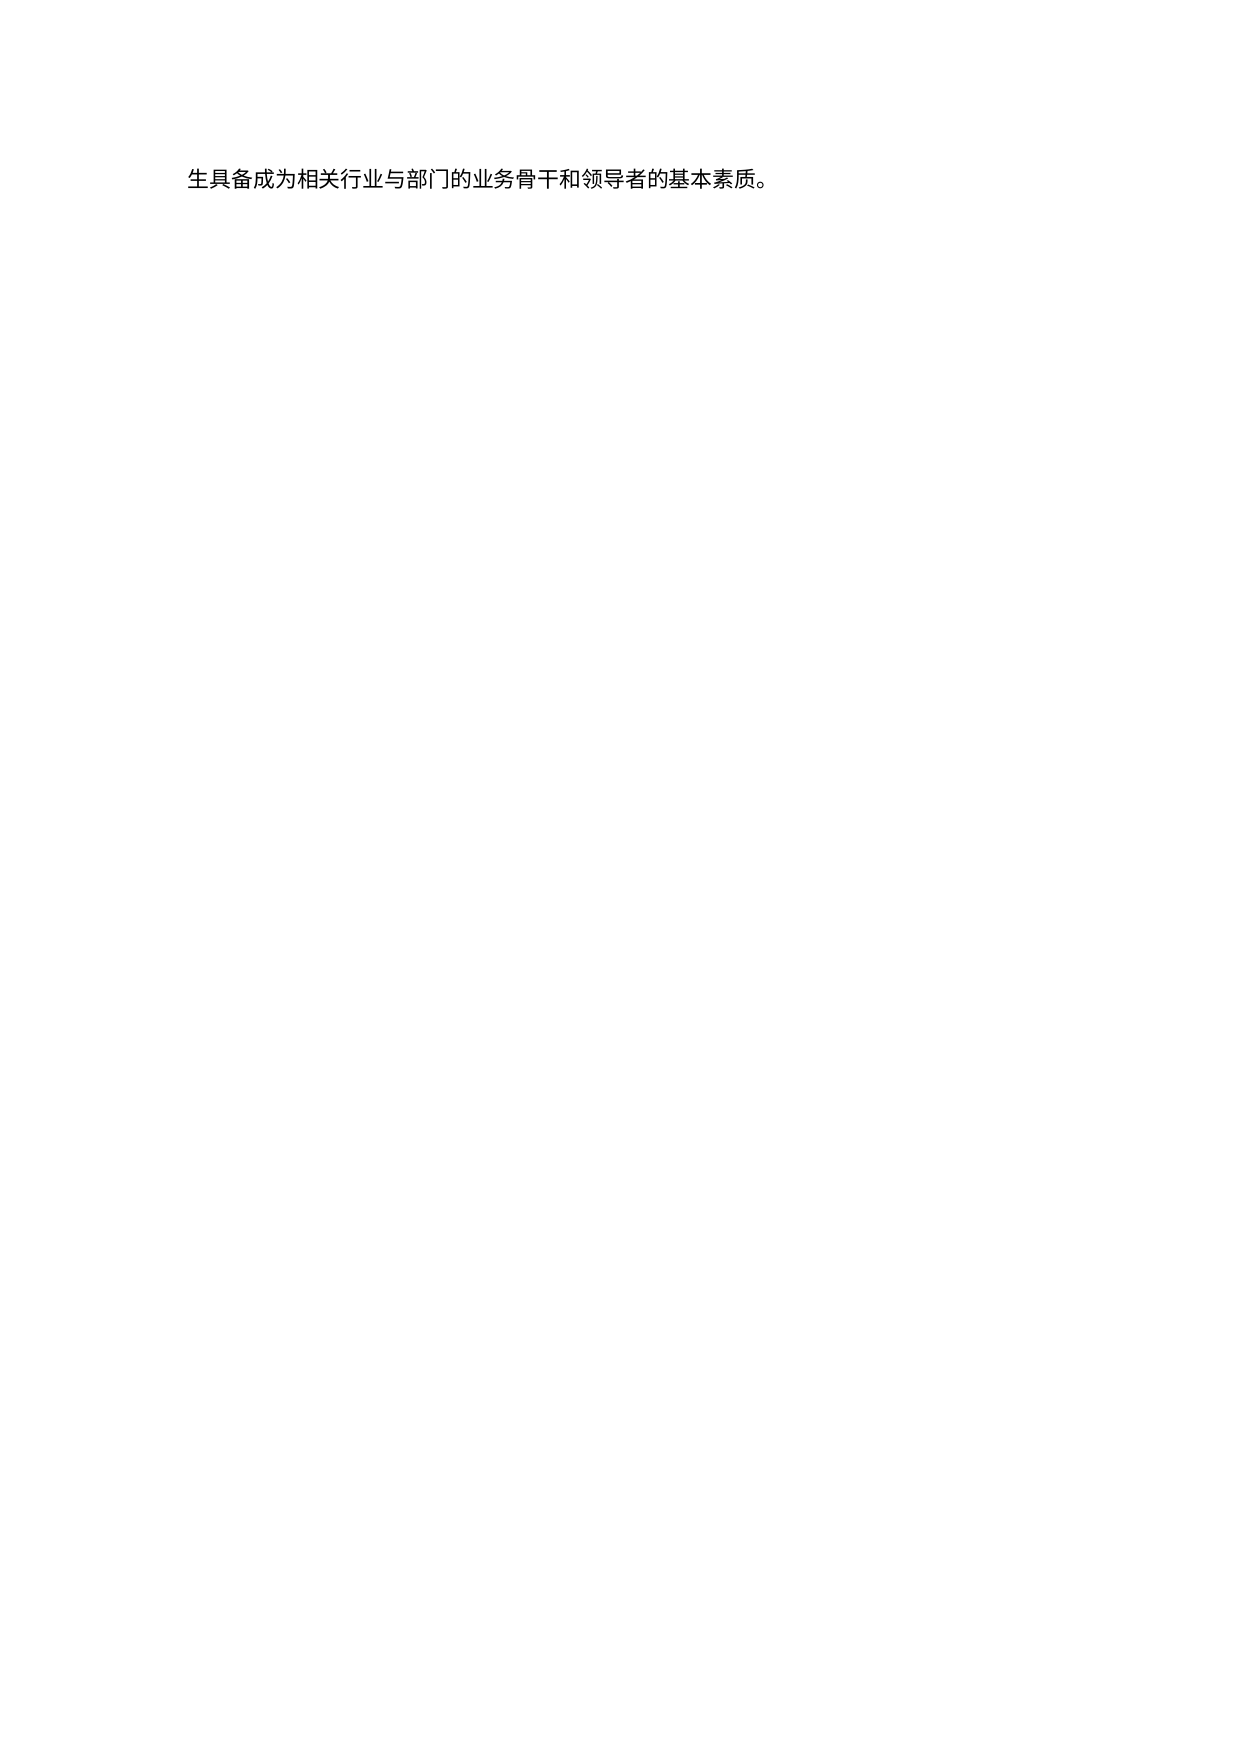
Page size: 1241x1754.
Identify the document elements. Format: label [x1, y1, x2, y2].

text [187, 162, 1053, 194]
